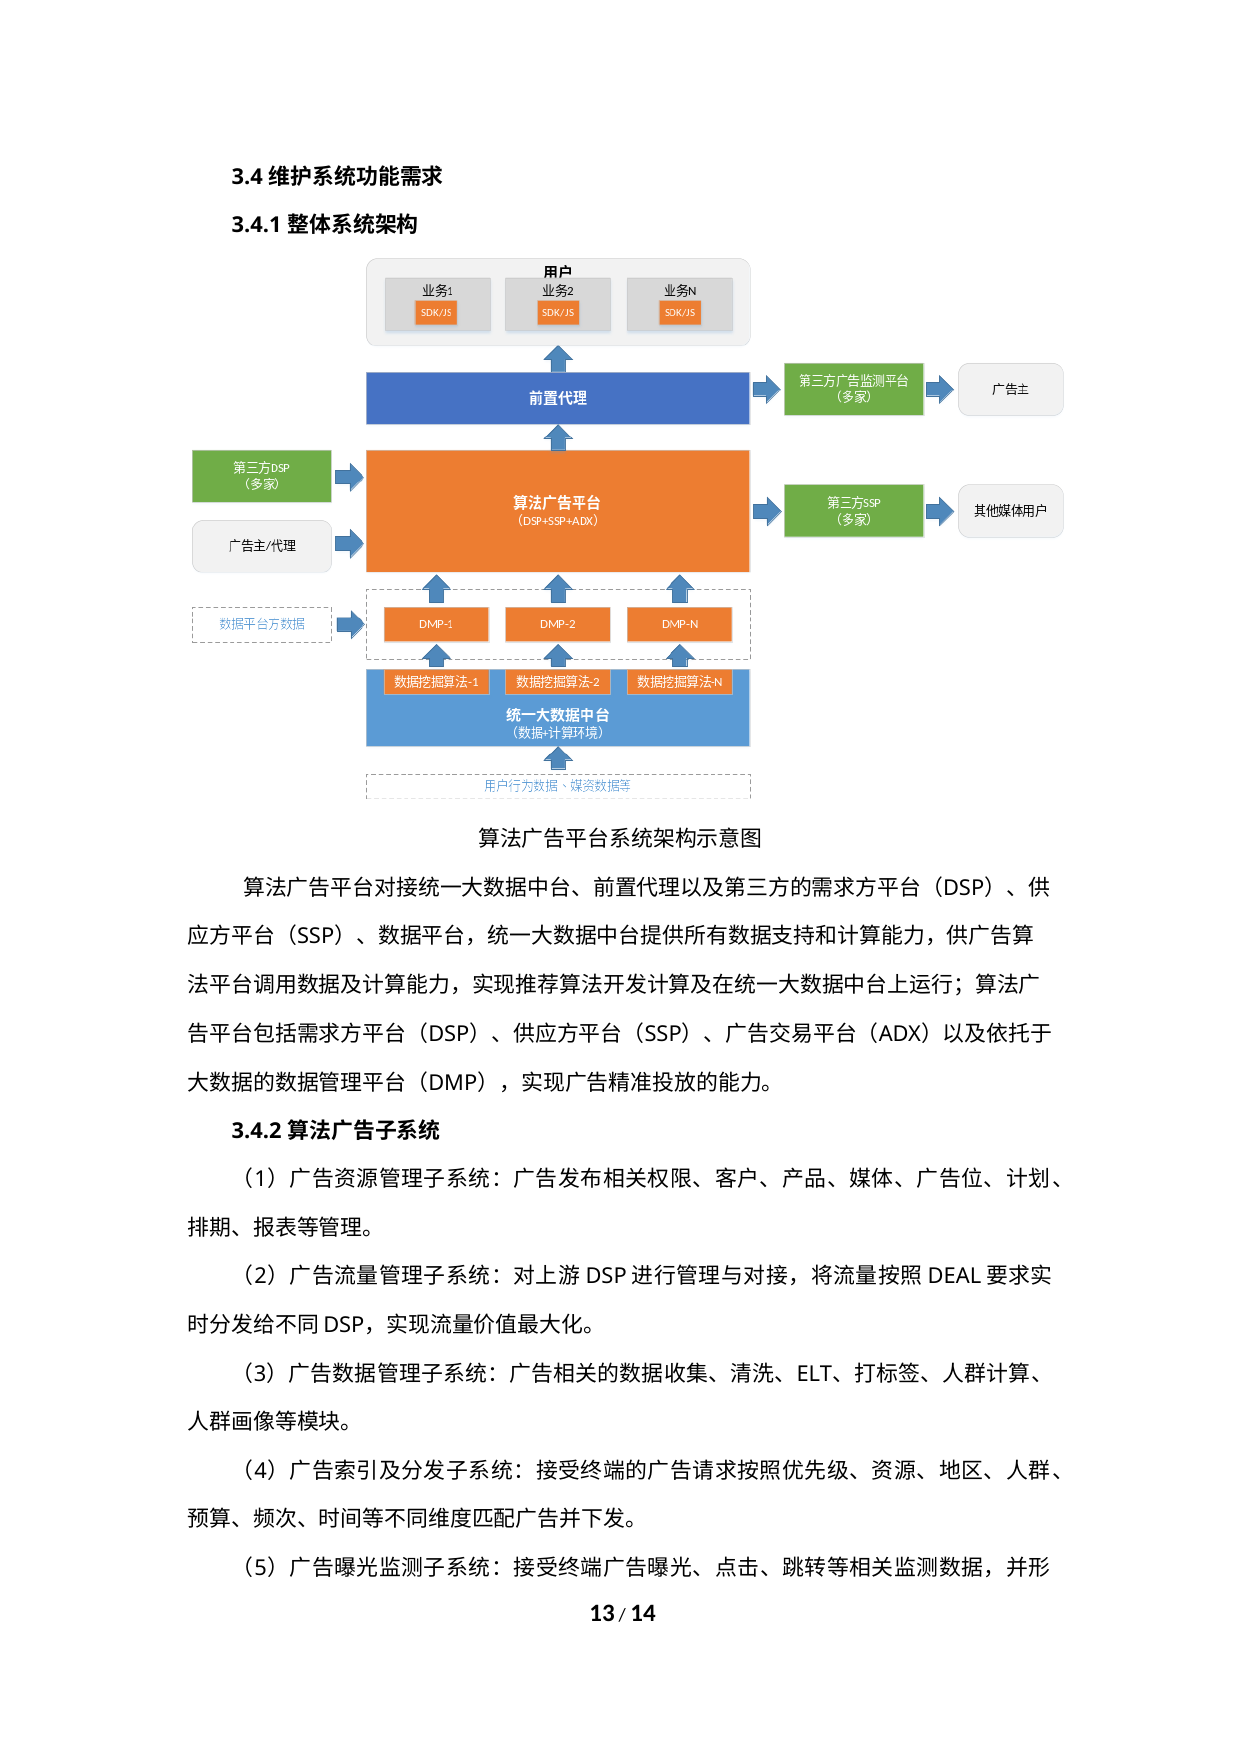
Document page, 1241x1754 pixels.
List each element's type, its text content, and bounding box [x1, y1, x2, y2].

text （3）广告数据管理子系统：广告相关的数据收集、清洗、ELT、打标签、人群计算、人群画像等模块。 [187, 1355, 1053, 1436]
subtitle 3.4.1 整体系统架构 [187, 207, 1053, 239]
text 算法广告平台对接统一大数据中台、前置代理以及第三方的需求方平台（DSP）、供应方平台（SSP）、数据平台，统一大数据中台提供所有数据支持和计算能力，供广告算法平台调用数据及计算能力，实现推荐算法开发计算及在统一大数据中台上运行；算法广告平台包括需求方平台（DSP）、供应方平台（SSP）、广告交易平台（ADX）以及依托于大数据的数据管理平台（DMP），实现广告精准投放的能力。 [187, 869, 1053, 1097]
text （4）广告索引及分发子系统：接受终端的广告请求按照优先级、资源、地区、人群、预算、频次、时间等不同维度匹配广告并下发。 [187, 1452, 1053, 1533]
text （2）广告流量管理子系统：对上游DSP进行管理与对接，将流量按照DEAL要求实时分发给不同DSP，实现流量价值最大化。 [187, 1258, 1053, 1339]
text （1）广告资源管理子系统：广告发布相关权限、客户、产品、媒体、广告位、计划、排期、报表等管理。 [187, 1161, 1053, 1242]
text 算法广告平台系统架构示意图 [187, 821, 1053, 853]
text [187, 1549, 1053, 1582]
subtitle 3.4 维护系统功能需求 [187, 158, 1053, 191]
subtitle 3.4.2 算法广告子系统 [187, 1113, 1053, 1145]
